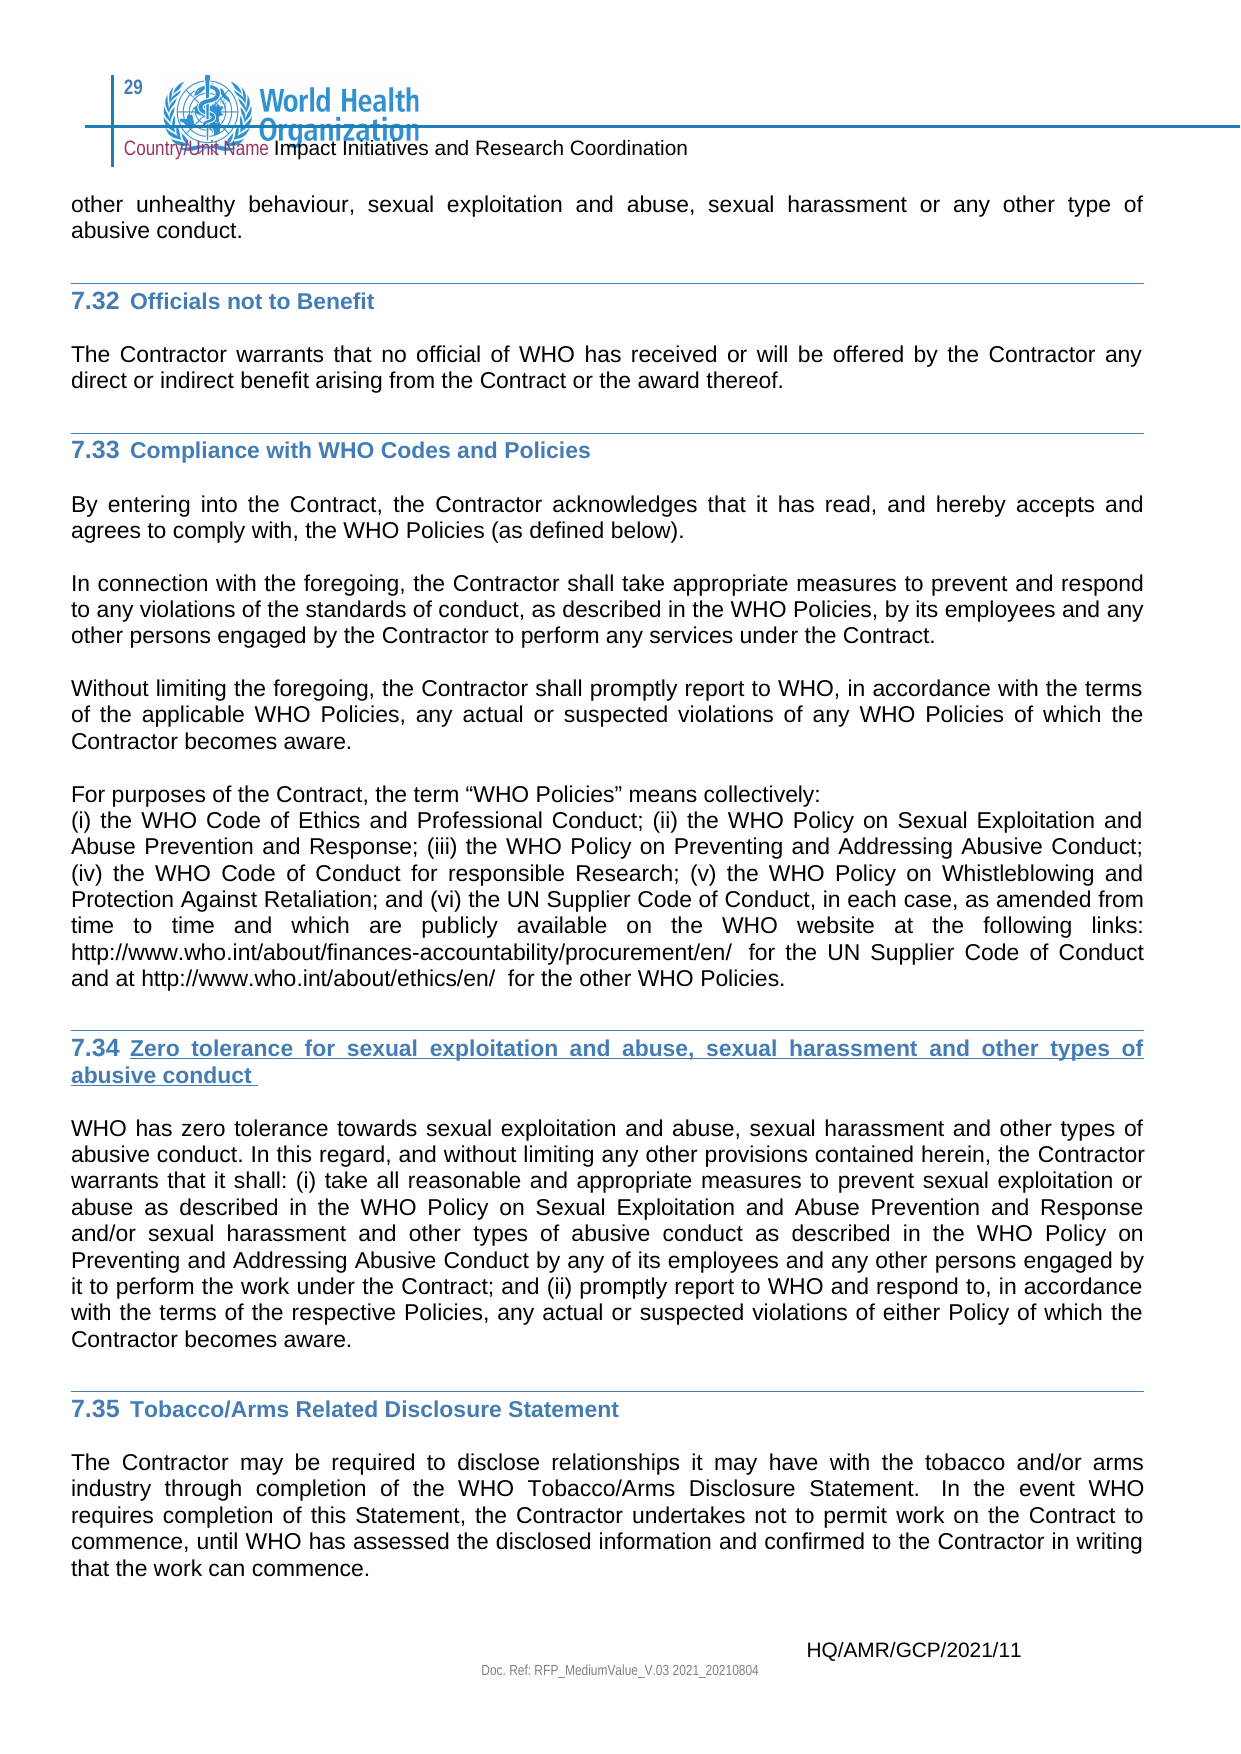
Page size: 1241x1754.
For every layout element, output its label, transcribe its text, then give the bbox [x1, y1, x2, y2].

picture [163, 75, 419, 125]
text The Contractor warrants that no official of WHO has received or will be offered by the Contractor any direct or indirect benefit arising from the Contract or the award thereof. [71, 341, 1144, 393]
picture [226, 144, 231, 154]
picture [350, 145, 355, 154]
text For purposes of the Contract, the term “WHO Policies” means collectively: [71, 781, 1144, 807]
subtitle Officials not to Benefit [71, 284, 1144, 314]
text By entering into the Contract, the Contractor acknowledges that it has read, and hereby accepts and agrees to comply with, the WHO Policies (as defined below). [71, 491, 1144, 543]
picture [300, 145, 306, 154]
subtitle Zero tolerance for sexual exploitation and abuse, sexual harassment and other types of abusive conduct [71, 1031, 1144, 1088]
subtitle Tobacco/Arms Related Disclosure Statement [71, 1392, 1144, 1423]
subtitle Compliance with WHO Codes and Policies [71, 434, 1144, 464]
text (i) the WHO Code of Ethics and Professional Conduct; (ii) the WHO Policy on Sexual Exploitation and Abuse Prevention and Response; (iii) the WHO Policy on Preventing and Addressing Abusive Conduct; (iv) the WHO Code of Conduct for responsible Research; (v) the WHO Policy on Whistleblowing and Protection Against Retaliation; and (vi) the UN Supplier Code of Conduct, in each case, as amended from time to time and which are publicly available on the WHO website at the following links: http://www.who.int/about/finances-accountability/procurement/en/ for the UN Supplier Code of Conduct and at http://www.who.int/about/ethics/en/ for the other WHO Policies. [71, 807, 1144, 991]
picture [282, 145, 287, 154]
text WHO has zero tolerance towards sexual exploitation and abuse, sexual harassment and other types of abusive conduct. In this regard, and without limiting any other provisions contained herein, the Contractor warrants that it shall: (i) take all reasonable and appropriate measures to prevent sexual exploitation or abuse as described in the WHO Policy on Sexual Exploitation and Abuse Prevention and Response and/or sexual harassment and other types of abusive conduct as described in the WHO Policy on Preventing and Addressing Abusive Conduct by any of its employees and any other persons engaged by it to perform the work under the Contract; and (ii) promptly report to WHO and respond to, in accordance with the terms of the respective Policies, any actual or suspected violations of either Policy of which the Contractor becomes aware. [71, 1115, 1144, 1352]
picture [163, 128, 419, 154]
text The Contractor may be required to disclose relationships it may have with the tobacco and/or arms industry through completion of the WHO Tobacco/Arms Disclosure Statement. In the event WHO requires completion of this Statement, the Contractor undertakes not to permit work on the Contract to commence, until WHO has assessed the disclosed information and confirmed to the Contractor in writing that the work can commence. [71, 1449, 1144, 1581]
text Without limiting the foregoing, the Contractor shall promptly report to WHO, in accordance with the terms of the applicable WHO Policies, any actual or suspected violations of any WHO Policies of which the Contractor becomes aware. [71, 675, 1144, 754]
text In connection with the foregoing, the Contractor shall take appropriate measures to prevent and respond to any violations of the standards of conduct, as described in the WHO Policies, by its employees and any other persons engaged by the Contractor to perform any services under the Contract. [71, 570, 1144, 649]
